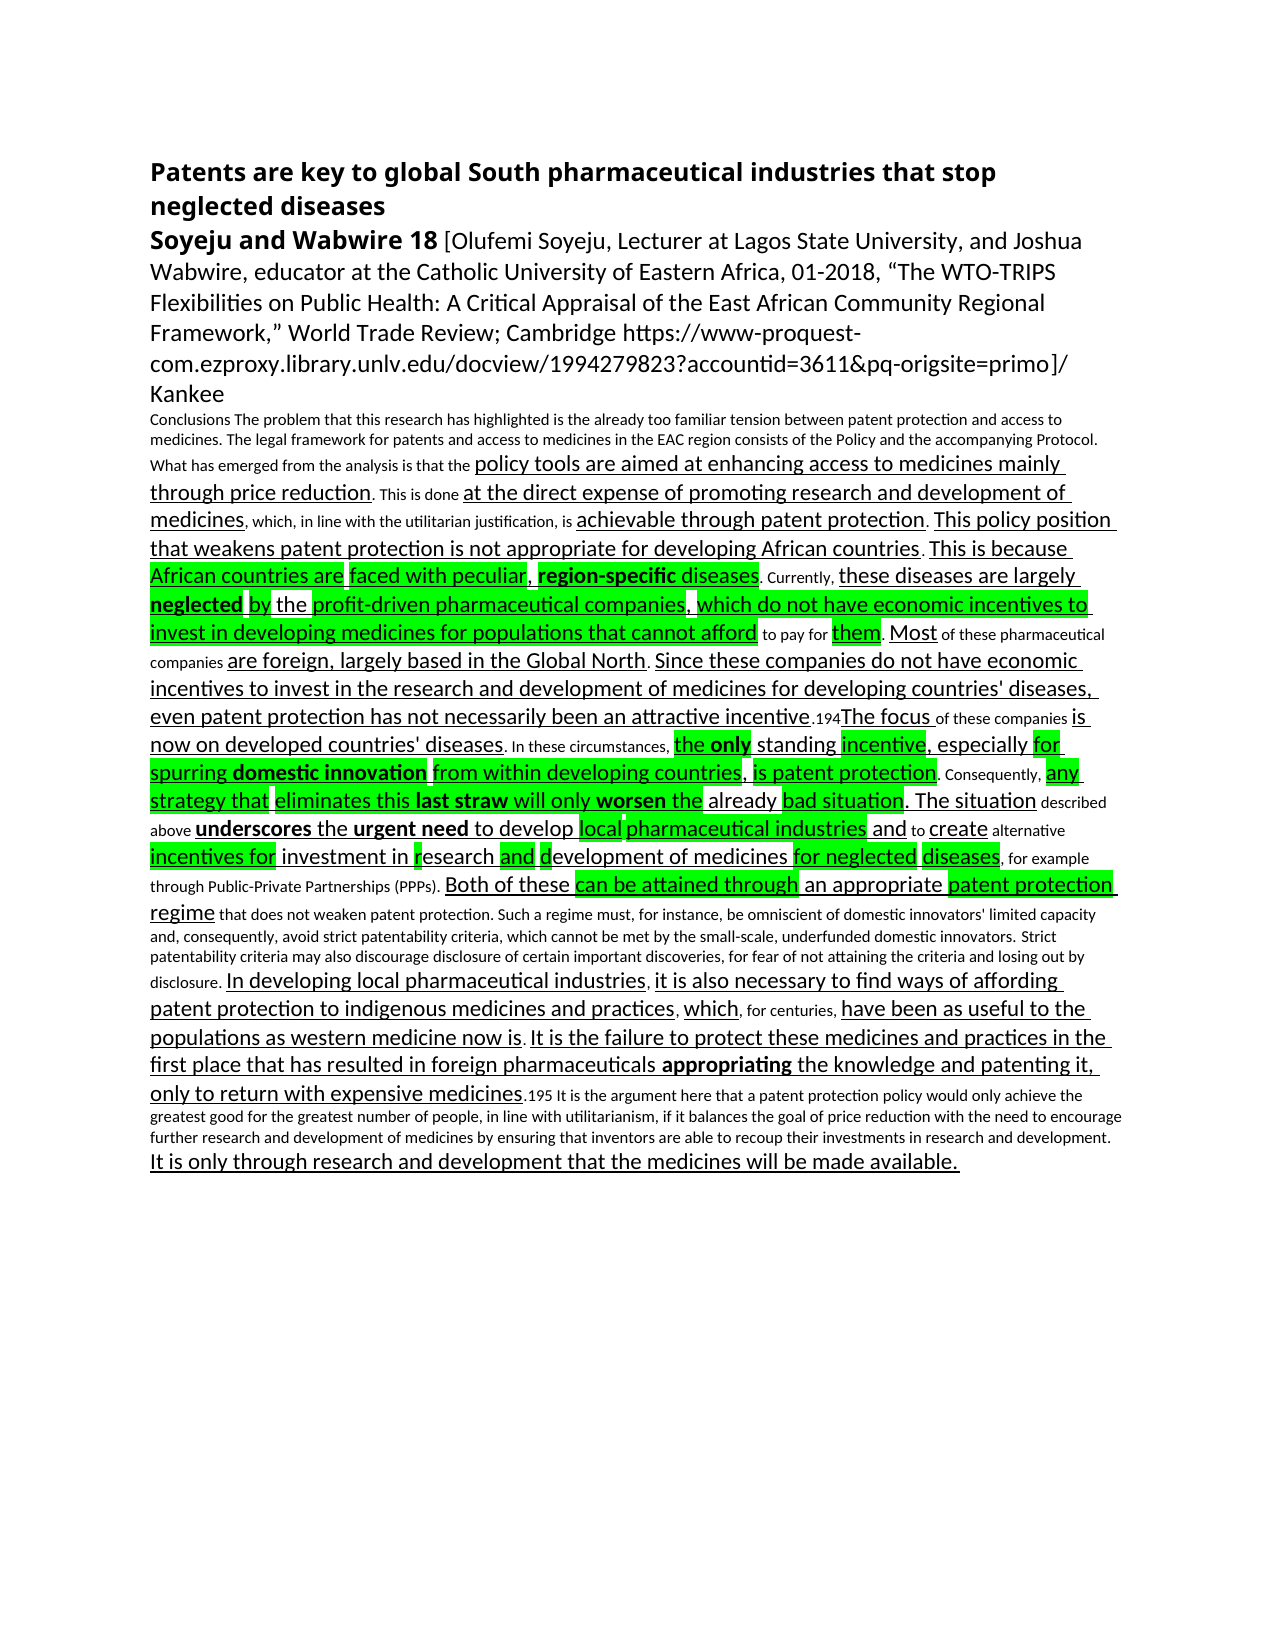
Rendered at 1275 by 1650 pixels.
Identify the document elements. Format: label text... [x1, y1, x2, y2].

text Soyeju and Wabwire 18 [Olufemi Soyeju, Lecturer at Lagos State University, and Joshua Wabwire, educator at the Catholic University of Eastern Africa, 01-2018, “The WTO-TRIPS Flexibilities on Public Health: A Critical Appraisal of the East African Community Regional Framework,” World Trade Review; Cambridge https://www-proquest-com.ezproxy.library.unlv.edu/docview/1994279823?accountid=3611&pq-origsite=primo]/Kankee [150, 222, 1125, 409]
subtitle Patents are key to global South pharmaceutical industries that stop neglected diseases [150, 154, 1125, 222]
text Conclusions The problem that this research has highlighted is the already too familiar tension between patent protection and access to medicines. The legal framework for patents and access to medicines in the EAC region consists of the Policy and the accompanying Protocol. What has emerged from the analysis is that the policy tools are aimed at enhancing access to medicines mainly through price reduction. This is done at the direct expense of promoting research and development of medicines, which, in line with the utilitarian justification, is achievable through patent protection. This policy position that weakens patent protection is not appropriate for developing African countries. This is because African countries are faced with peculiar, region-specific diseases. Currently, these diseases are largely neglected by the profit-driven pharmaceutical companies, which do not have economic incentives to invest in developing medicines for populations that cannot afford to pay for them. Most of these pharmaceutical companies are foreign, largely based in the Global North. Since these companies do not have economic incentives to invest in the research and development of medicines for developing countries' diseases, even patent protection has not necessarily been an attractive incentive.194The focus of these companies is now on developed countries' diseases. In these circumstances, the only standing incentive, especially for spurring domestic innovation from within developing countries, is patent protection. Consequently, any strategy that eliminates this last straw will only worsen the already bad situation. The situation described above underscores the urgent need to develop local pharmaceutical industries and to create alternative incentives for investment in research and development of medicines for neglected diseases, for example through Public-Private Partnerships (PPPs). Both of these can be attained through an appropriate patent protection regime that does not weaken patent protection. Such a regime must, for instance, be omniscient of domestic innovators' limited capacity and, consequently, avoid strict patentability criteria, which cannot be met by the small-scale, underfunded domestic innovators. Strict patentability criteria may also discourage disclosure of certain important discoveries, for fear of not attaining the criteria and losing out by disclosure. In developing local pharmaceutical industries, it is also necessary to find ways of affording patent protection to indigenous medicines and practices, which, for centuries, have been as useful to the populations as western medicine now is. It is the failure to protect these medicines and practices in the first place that has resulted in foreign pharmaceuticals appropriating the knowledge and patenting it, only to return with expensive medicines.195 It is the argument here that a patent protection policy would only achieve the greatest good for the greatest number of people, in line with utilitarianism, if it balances the goal of price reduction with the need to encourage further research and development of medicines by ensuring that inventors are able to recoup their investments in research and development. It is only through research and development that the medicines will be made available. [150, 409, 1125, 1175]
